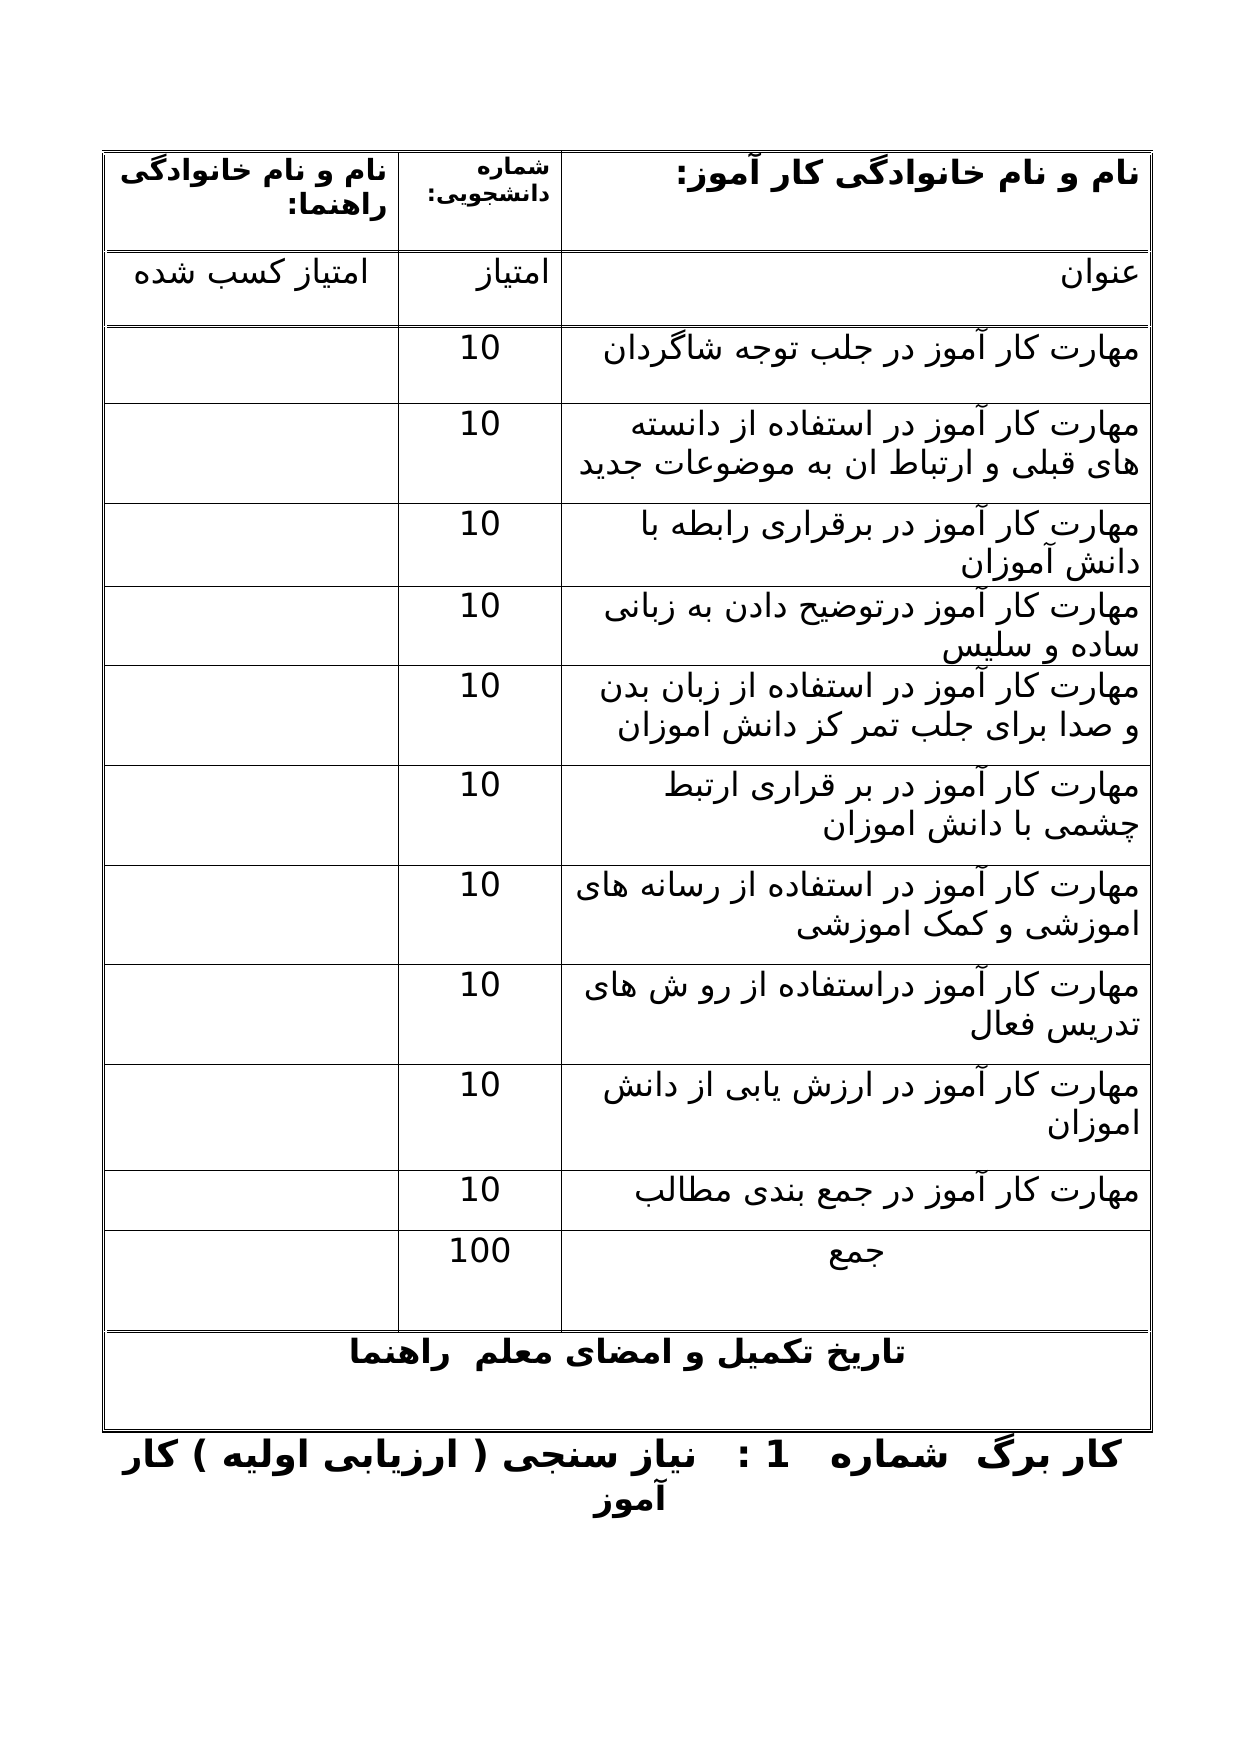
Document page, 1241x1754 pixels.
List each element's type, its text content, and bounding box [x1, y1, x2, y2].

table_cell مهارت کار آموز در بر قراری ارتبط چشمی با دانش اموزان [562, 766, 1150, 864]
table_cell [105, 1171, 398, 1230]
table_cell [105, 504, 398, 586]
table_header نام و نام خانوادگی کار آموز: [562, 151, 1152, 250]
table_cell [105, 766, 398, 864]
table_cell [104, 325, 398, 403]
table_cell 10 [399, 1065, 561, 1170]
table_cell 10 [399, 766, 561, 864]
table_cell 10 [399, 328, 561, 403]
table_cell عنوان [562, 250, 1150, 325]
table_cell [105, 866, 398, 964]
table_cell تاریخ تکمیل و امضای معلم راهنما [105, 1330, 1150, 1429]
table_cell [105, 965, 398, 1064]
table_cell 10 [399, 587, 561, 665]
table_cell جمع [562, 1231, 1150, 1330]
table_cell 10 [399, 666, 561, 765]
table_cell مهارت کار آموز دراستفاده از رو ش های تدریس فعال [562, 965, 1150, 1064]
table_cell 10 [399, 866, 561, 964]
table_cell مهارت کار آموز درتوضیح دادن به زبانی ساده و سلیس [562, 587, 1150, 665]
table_cell [105, 1231, 398, 1330]
table_header شماره دانشجویی: [399, 153, 561, 250]
table_cell مهارت کار آموز در جمع بندی مطالب [562, 1171, 1150, 1230]
table_cell [105, 1065, 398, 1170]
table_cell 10 [399, 404, 561, 503]
table_cell [105, 404, 398, 503]
table_cell امتیاز [399, 253, 561, 325]
table_cell مهارت کار آموز در برقراری رابطه با دانش آموزان [562, 504, 1150, 586]
table_cell [105, 666, 398, 765]
table_cell مهارت کار آموز در استفاده از دانسته های قبلی و ارتباط ان به موضوعات جدید [562, 404, 1150, 503]
table_cell مهارت کار آموز در استفاده از رسانه های اموزشی و کمک اموزشی [562, 866, 1150, 964]
table_cell 10 [399, 965, 561, 1064]
table_cell مهارت کار آموز در استفاده از زبان بدن و صدا برای جلب تمر کز دانش اموزان [562, 666, 1150, 765]
table_cell [105, 587, 398, 665]
table_cell مهارت کار آموز در جلب توجه شاگردان [562, 325, 1152, 403]
table_cell امتیاز کسب شده [105, 250, 398, 325]
table_cell 10 [399, 1171, 561, 1230]
text کار برگ شماره 1 : نیاز سنجی ( ارزیابی اولیه ) کار آموز [103, 1432, 1157, 1518]
table_cell 10 [399, 504, 561, 586]
table_header نام و نام خانوادگی راهنما: [104, 153, 398, 250]
table_cell 100 [399, 1231, 561, 1330]
table_cell مهارت کار آموز در ارزش یابی از دانش اموزان [562, 1065, 1150, 1170]
